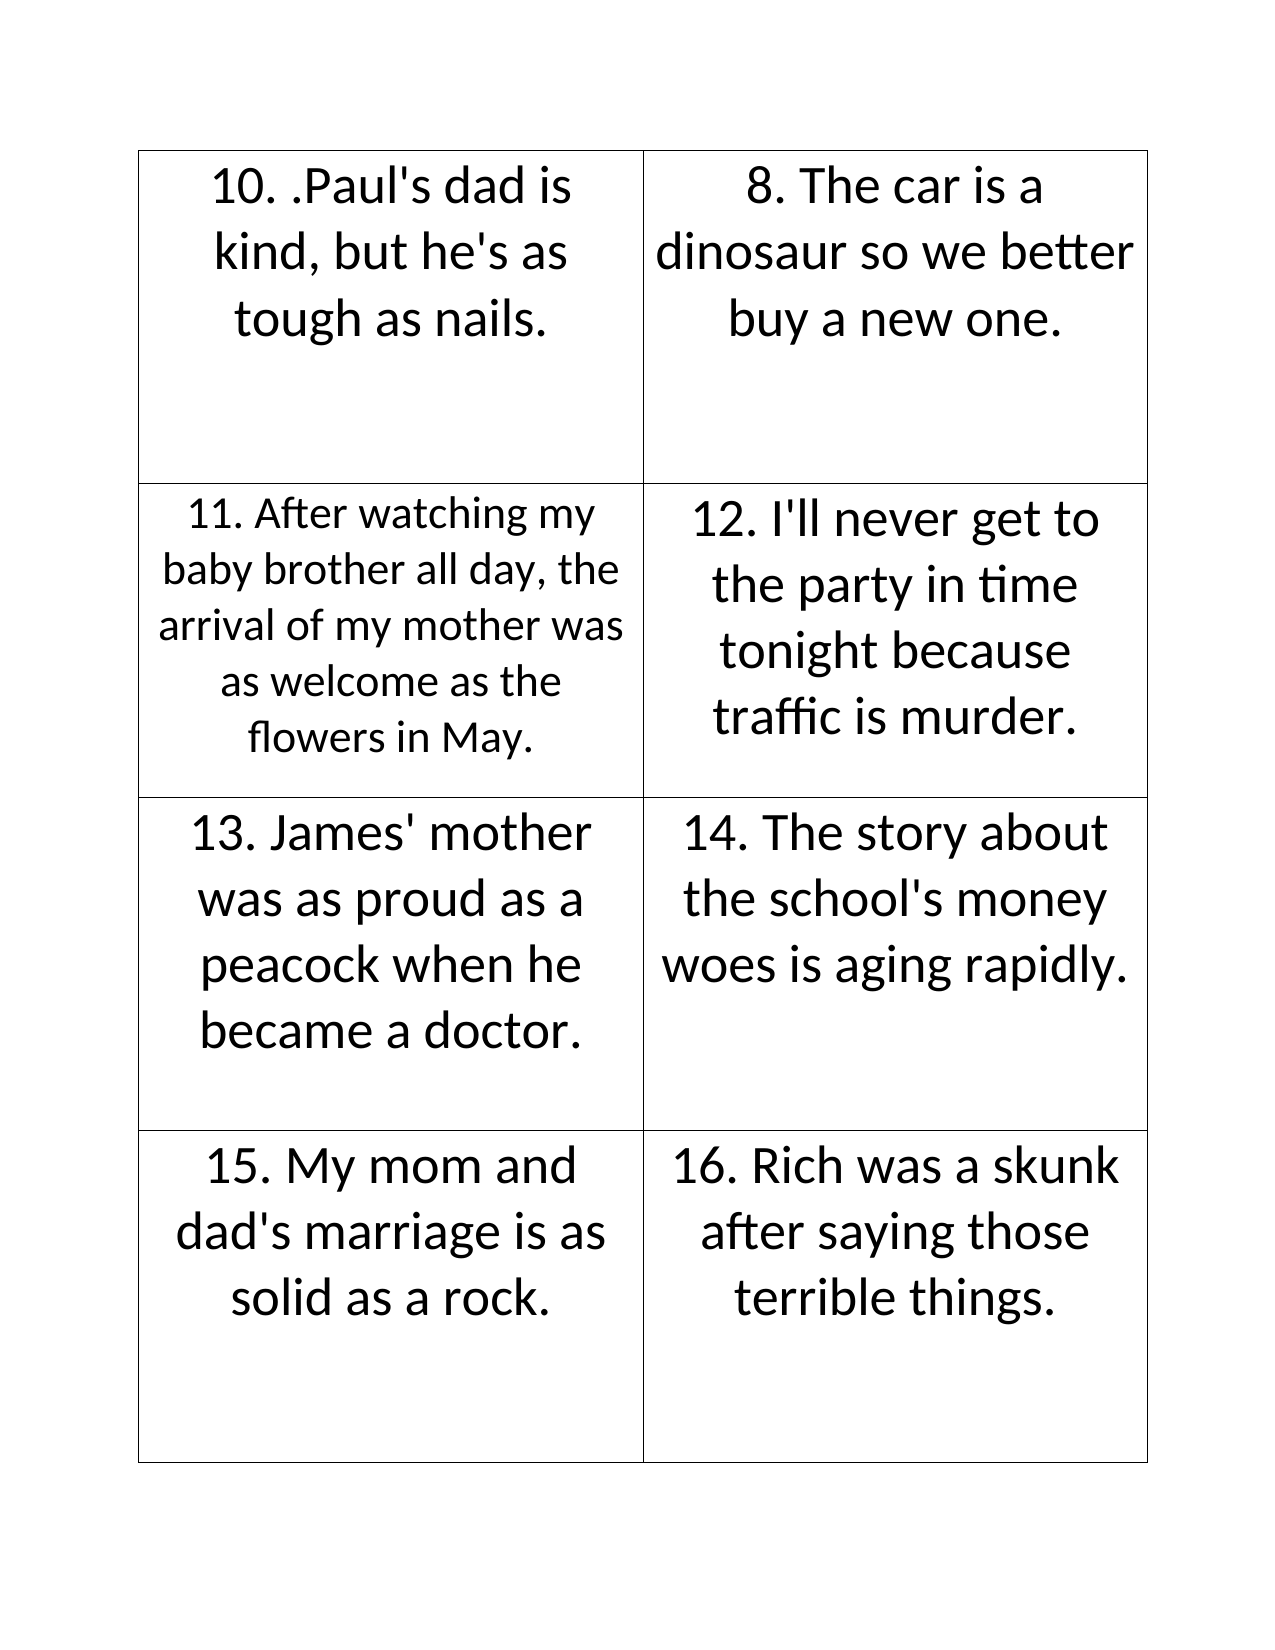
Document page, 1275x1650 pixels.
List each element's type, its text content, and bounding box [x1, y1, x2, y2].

table_cell 16. Rich was a skunk after saying those terrible things. [644, 1131, 1147, 1462]
table_cell 11. After watching my baby brother all day, the arrival of my mother was as welcome as the flowers in May. [139, 484, 643, 797]
table_cell 14. The story about the school's money woes is aging rapidly. [644, 798, 1147, 1129]
table_cell 10. .Paul's dad is kind, but he's as tough as nails. [139, 151, 643, 483]
table_cell 8. The car is a dinosaur so we better buy a new one. [644, 151, 1147, 483]
table_cell 15. My mom and dad's marriage is as solid as a rock. [139, 1131, 643, 1462]
table_cell 12. I'll never get to the party in time tonight because traffic is murder. [644, 484, 1147, 797]
table_cell 13. James' mother was as proud as a peacock when he became a doctor. [139, 798, 643, 1129]
